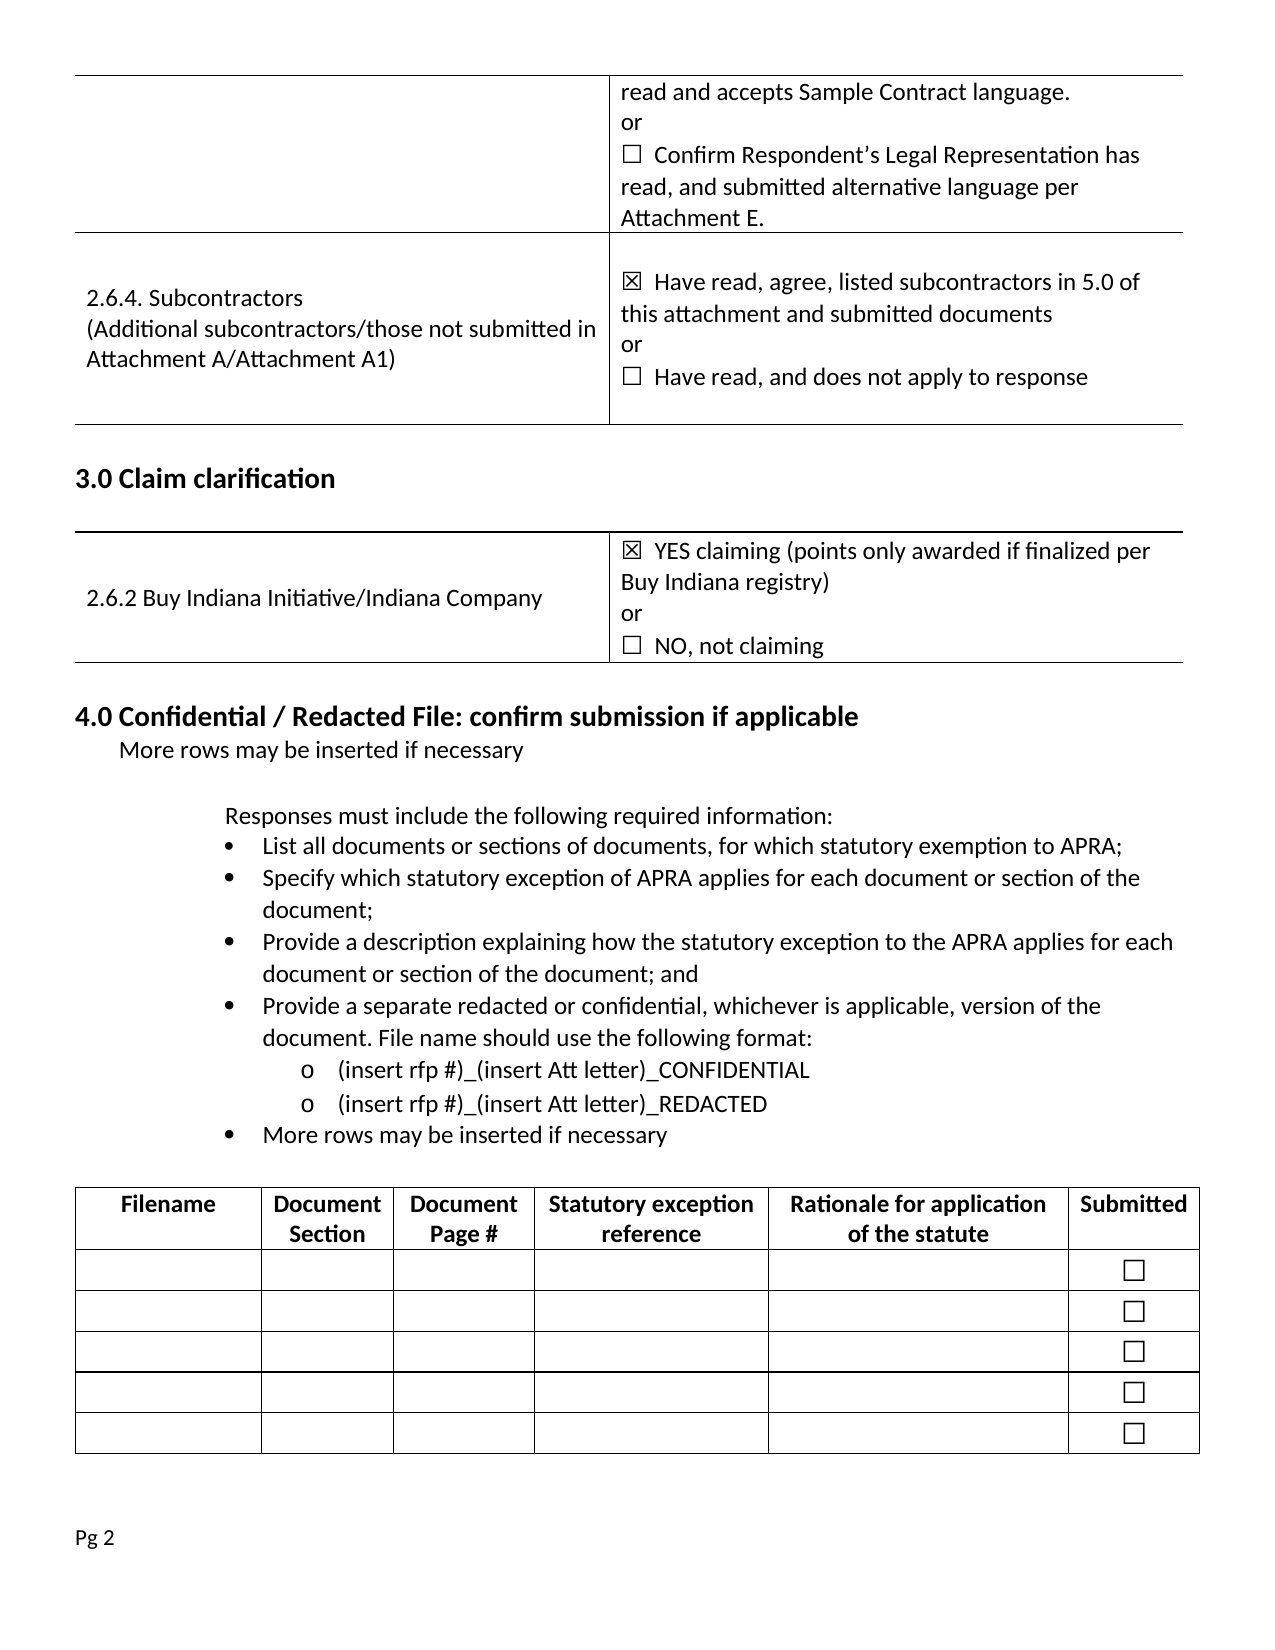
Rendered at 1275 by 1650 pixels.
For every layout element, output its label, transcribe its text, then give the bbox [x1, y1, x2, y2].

table_header Document Section [262, 1188, 393, 1249]
table_cell [262, 1332, 393, 1371]
table_cell [535, 1373, 768, 1412]
table_cell [262, 1413, 393, 1453]
table_cell Have read, agree, listed subcontractors in 5.0 of this attachment and submitted documents or Have read, and does not apply to response [610, 233, 1182, 423]
list (insert rfp #)_(insert Att letter)_REDACTED [300, 1088, 1200, 1119]
list Provide a separate redacted or confidential, whichever is applicable, version of the document. File name should use the following format: [225, 990, 1200, 1053]
table_header Submitted [1069, 1188, 1199, 1249]
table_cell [610, 76, 1182, 232]
table_cell [535, 1332, 768, 1371]
table_cell [262, 1250, 393, 1290]
table_cell [262, 1373, 393, 1412]
table_header Document Page # [394, 1188, 534, 1249]
table_cell [769, 1332, 1068, 1371]
table_cell [76, 1250, 261, 1290]
table_cell [394, 1332, 534, 1371]
table_cell [394, 1373, 534, 1412]
table_cell [76, 1332, 261, 1371]
list Specify which statutory exception of APRA applies for each document or section of the document; [225, 862, 1200, 925]
table_cell [76, 1291, 261, 1331]
table_cell [76, 1413, 261, 1453]
table_cell [394, 1291, 534, 1331]
table_cell [535, 1250, 768, 1290]
list (insert rfp #)_(insert Att letter)_CONFIDENTIAL [300, 1054, 1200, 1086]
table_cell [769, 1373, 1068, 1412]
table_header Filename [76, 1188, 261, 1249]
text Responses must include the following required information: [150, 800, 1200, 831]
table_cell [535, 1291, 768, 1331]
table_cell [769, 1413, 1068, 1453]
table_header Rationale for application of the statute [769, 1188, 1068, 1249]
table_header Statutory exception reference [535, 1188, 768, 1249]
table_cell [76, 1373, 261, 1412]
table_cell [262, 1291, 393, 1331]
text More rows may be inserted if necessary [75, 734, 1200, 764]
list Confidential / Redacted File: confirm submission if applicable [75, 698, 1200, 734]
table_cell 2.6.4. Subcontractors (Additional subcontractors/those not submitted in Attachment A/Attachment A1) [75, 233, 609, 423]
list Provide a description explaining how the statutory exception to the APRA applies for each document or section of the document; and [225, 926, 1200, 989]
table_cell [769, 1291, 1068, 1331]
list Claim clarification [75, 460, 1200, 496]
table_header 2.6.2 Buy Indiana Initiative/Indiana Company [75, 533, 609, 662]
table_cell [394, 1413, 534, 1453]
list More rows may be inserted if necessary [225, 1119, 1200, 1150]
table_cell [535, 1413, 768, 1453]
list List all documents or sections of documents, for which statutory exemption to APRA; [225, 831, 1200, 861]
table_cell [75, 76, 609, 232]
table_cell [769, 1250, 1068, 1290]
table_cell [394, 1250, 534, 1290]
table_header YES claiming (points only awarded if finalized per Buy Indiana registry) or NO, not claiming [610, 533, 1182, 662]
